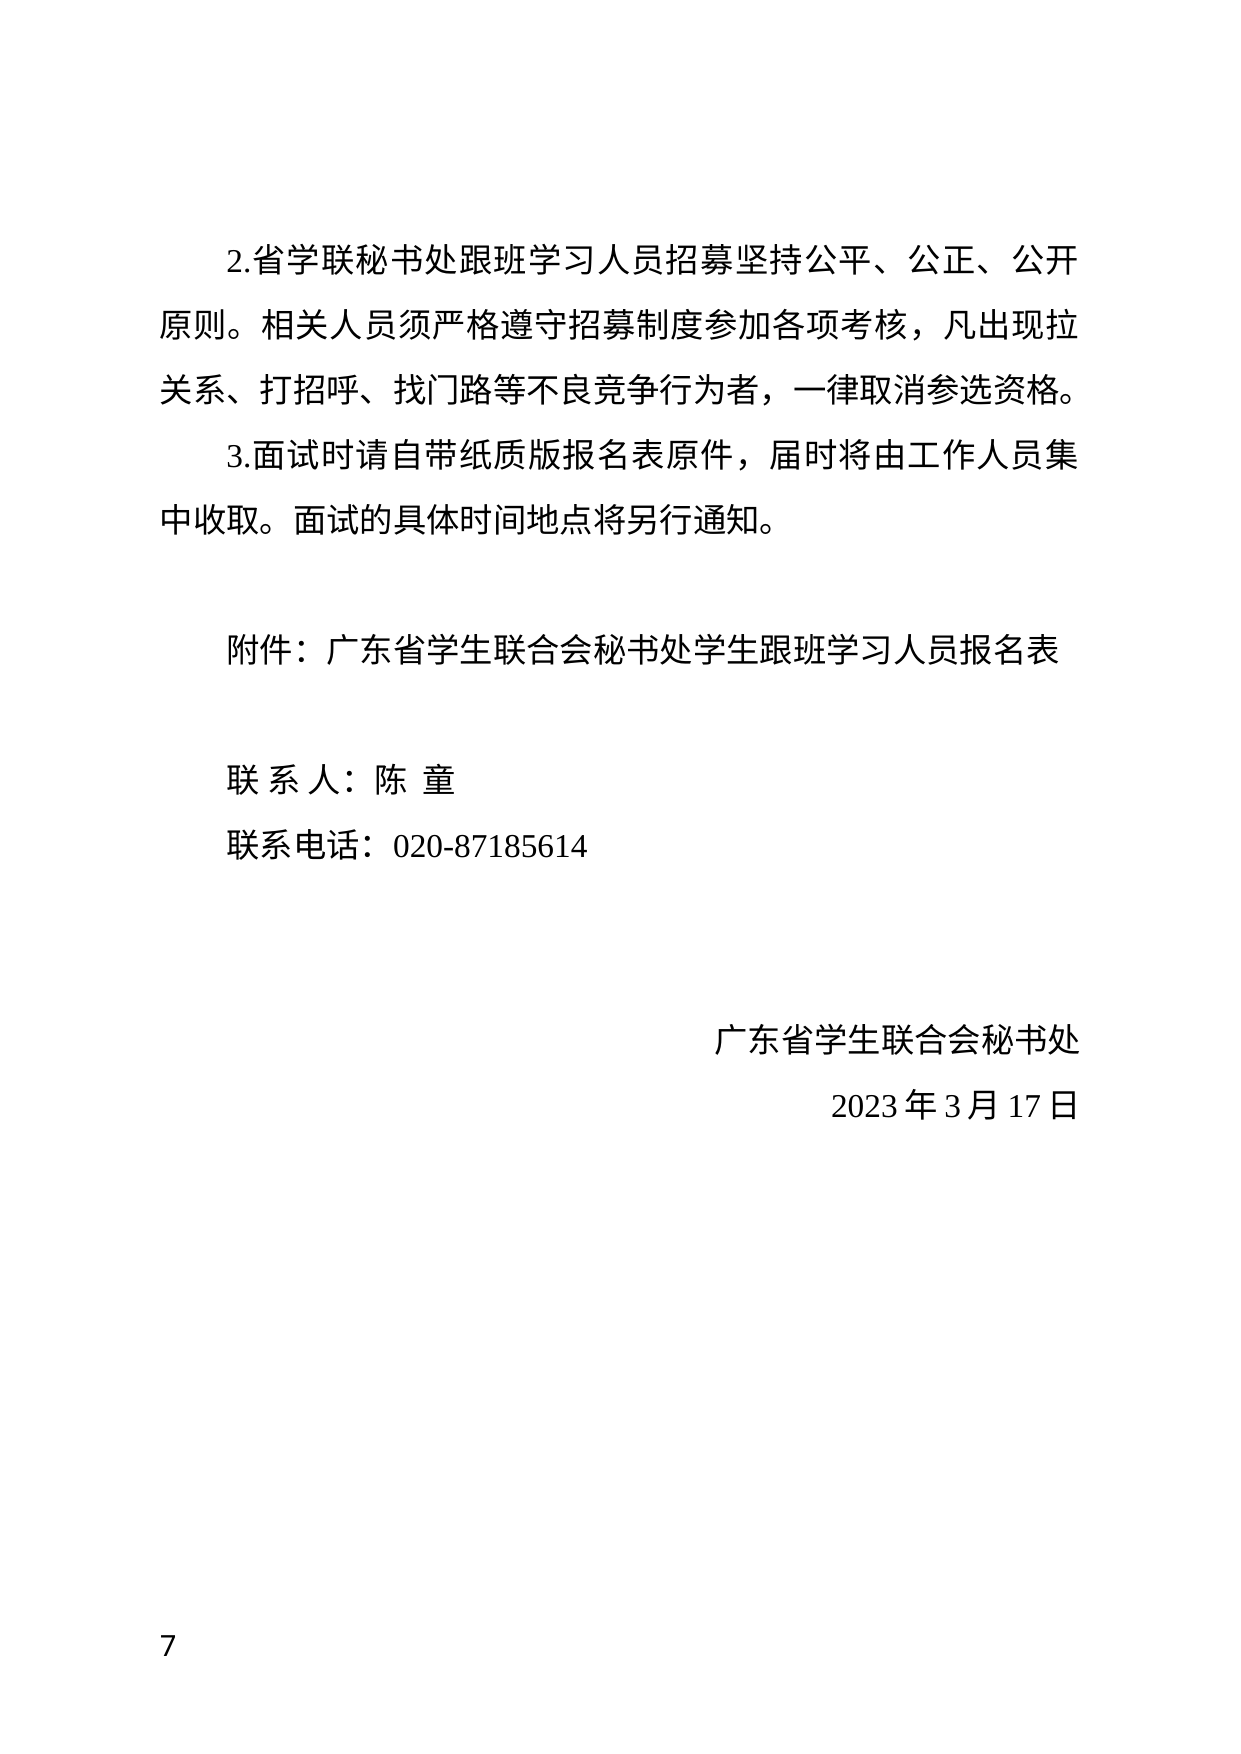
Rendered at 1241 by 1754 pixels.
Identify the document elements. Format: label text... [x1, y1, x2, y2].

text 2.省学联秘书处跟班学习人员招募坚持公平、公正、公开原则。相关人员须严格遵守招募制度参加各项考核，凡出现拉关系、打招呼、找门路等不良竞争行为者，一律取消参选资格。 [159, 226, 1081, 421]
text 联 系 人：陈 童 [159, 746, 1081, 811]
text 2023年3月17日 [159, 1071, 1081, 1136]
text 联系电话：020-87185614 [159, 811, 1081, 876]
text 广东省学生联合会秘书处 [159, 1006, 1081, 1071]
text 3.面试时请自带纸质版报名表原件，届时将由工作人员集中收取。面试的具体时间地点将另行通知。 [159, 421, 1081, 551]
text 附件：广东省学生联合会秘书处学生跟班学习人员报名表 [159, 616, 1081, 681]
